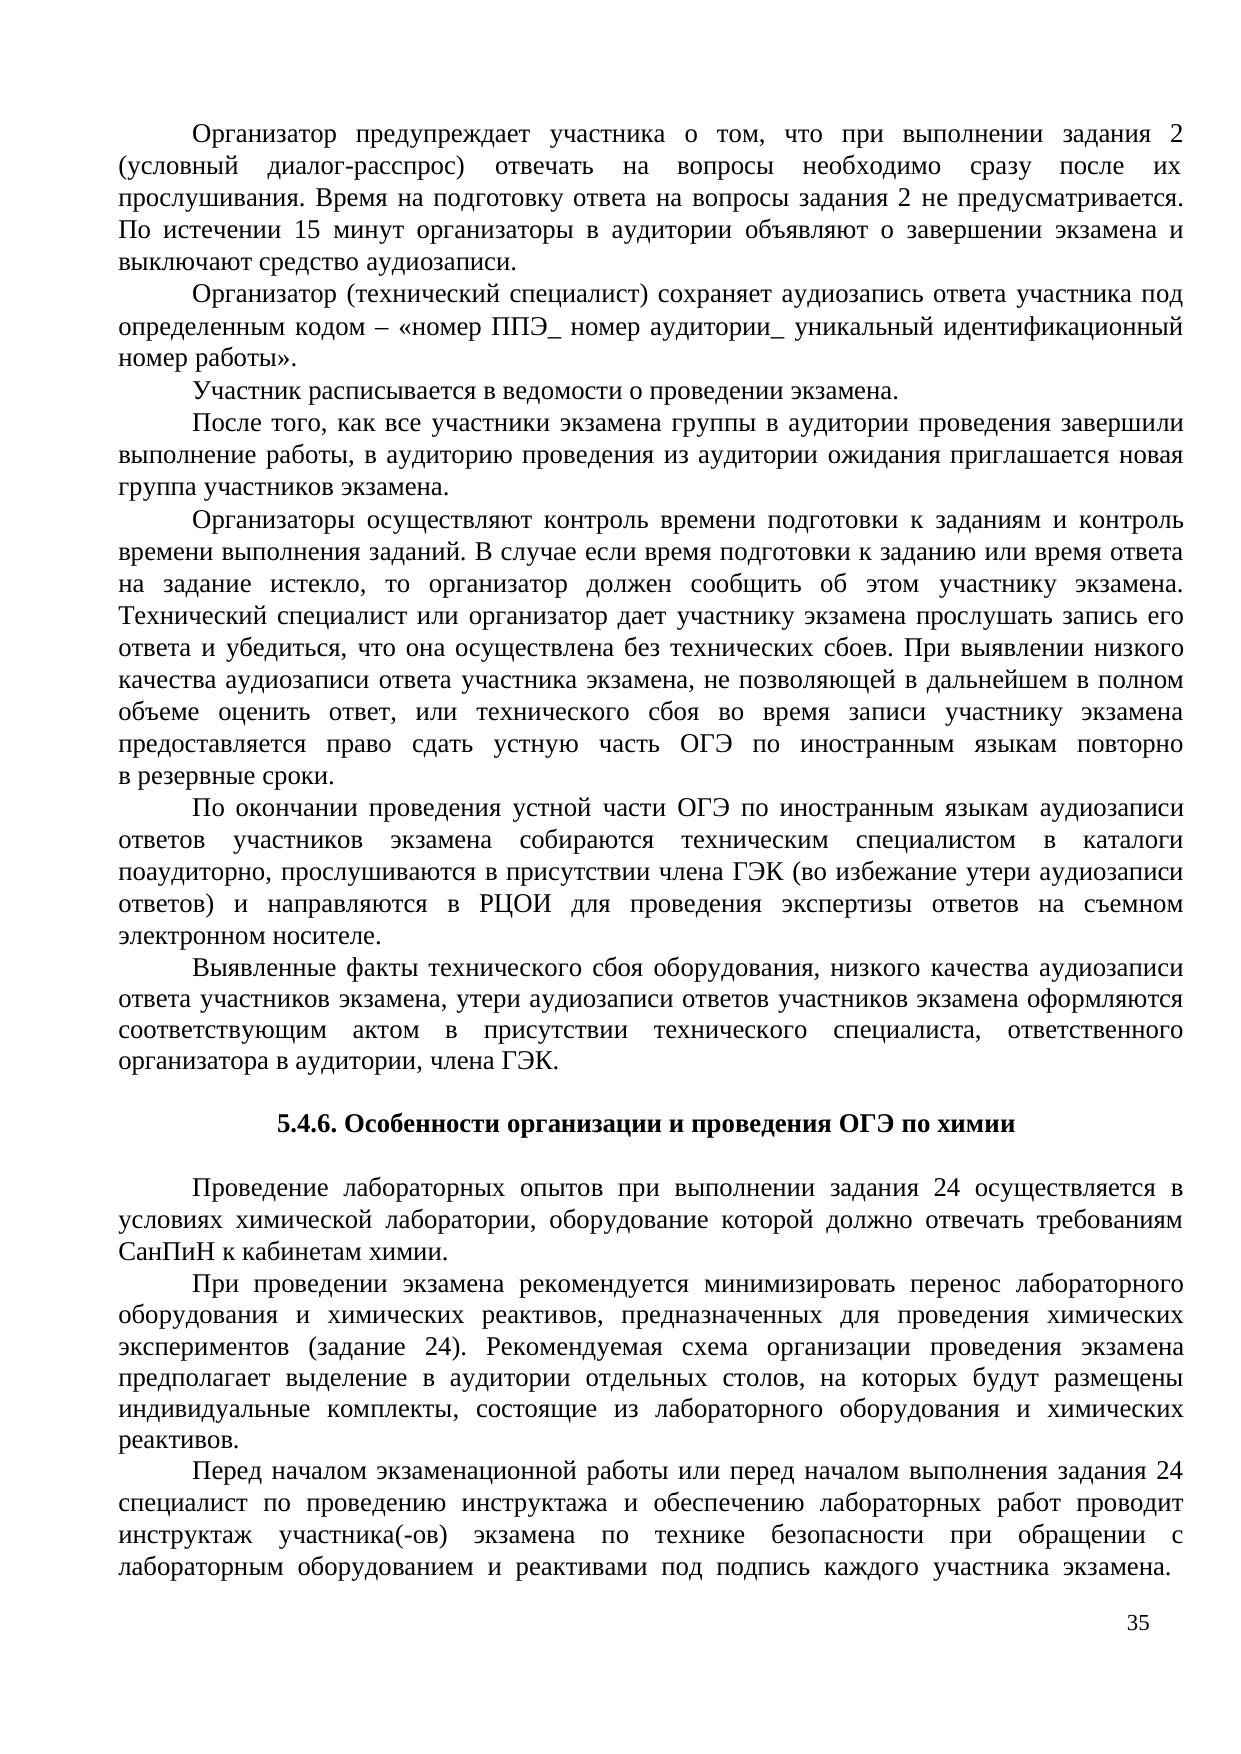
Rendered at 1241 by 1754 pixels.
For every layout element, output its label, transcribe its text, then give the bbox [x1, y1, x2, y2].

text 5.4.6. Особенности организации и проведения ОГЭ по химии [277, 1107, 1184, 1138]
text Организатор (технический специалист) сохраняет аудиозапись ответа участника под определенным кодом – «номер ППЭ_ номер аудитории_ уникальный идентификационный номер работы». [118, 278, 1183, 373]
text Организатор предупреждает участника о том, что при выполнении задания 2 (условный диалог-расспрос) отвечать на вопросы необходимо сразу после их прослушивания. Время на подготовку ответа на вопросы задания 2 не предусматривается. По истечении 15 минут организаторы в аудитории объявляют о завершении экзамена и выключают средство аудиозаписи. [118, 117, 1184, 276]
text Перед началом экзаменационной работы или перед началом выполнения задания 24 специалист по проведению инструктажа и обеспечению лабораторных работ проводит инструктаж участника(-ов) экзамена по технике безопасности при обращении с лабораторным оборудованием и реактивами под подпись каждого участника экзамена. [118, 1454, 1183, 1581]
text Организаторы осуществляют контроль времени подготовки к заданиям и контроль времени выполнения заданий. В случае если время подготовки к заданию или время ответа на задание истекло, то организатор должен сообщить об этом участнику экзамена. Технический специалист или организатор дает участнику экзамена прослушать запись его ответа и убедиться, что она осуществлена без технических сбоев. При выявлении низкого качества аудиозаписи ответа участника экзамена, не позволяющей в дальнейшем в полном объеме оценить ответ, или технического сбоя во время записи участнику экзамена предоставляется право сдать устную часть ОГЭ по иностранным языкам повторно в резервные сроки. [118, 503, 1184, 790]
text Выявленные факты технического сбоя оборудования, низкого качества аудиозаписи ответа участников экзамена, утери аудиозаписи ответов участников экзамена оформляются соответствующим актом в присутствии технического специалиста, ответственного организатора в аудитории, члена ГЭК. [118, 952, 1183, 1075]
text При проведении экзамена рекомендуется минимизировать перенос лабораторного оборудования и химических реактивов, предназначенных для проведения химических экспериментов (задание 24). Рекомендуемая схема организации проведения экзамена предполагает выделение в аудитории отдельных столов, на которых будут размещены индивидуальные комплекты, состоящие из лабораторного оборудования и химических реактивов. [118, 1267, 1184, 1454]
text Участник расписывается в ведомости о проведении экзамена. [192, 374, 1184, 405]
text Проведение лабораторных опытов при выполнении задания 24 осуществляется в условиях химической лаборатории, оборудование которой должно отвечать требованиям СанПиН к кабинетам химии. [118, 1171, 1183, 1266]
text По окончании проведения устной части ОГЭ по иностранным языкам аудиозаписи ответов участников экзамена собираются техническим специалистом в каталоги поаудиторно, прослушиваются в присутствии члена ГЭК (во избежание утери аудиозаписи ответов) и направляются в РЦОИ для проведения экспертизы ответов на съемном электронном носителе. [118, 791, 1184, 950]
text После того, как все участники экзамена группы в аудитории проведения завершили выполнение работы, в аудиторию проведения из аудитории ожидания приглашается новая группа участников экзамена. [118, 406, 1184, 502]
text 35 [1127, 1609, 1184, 1635]
